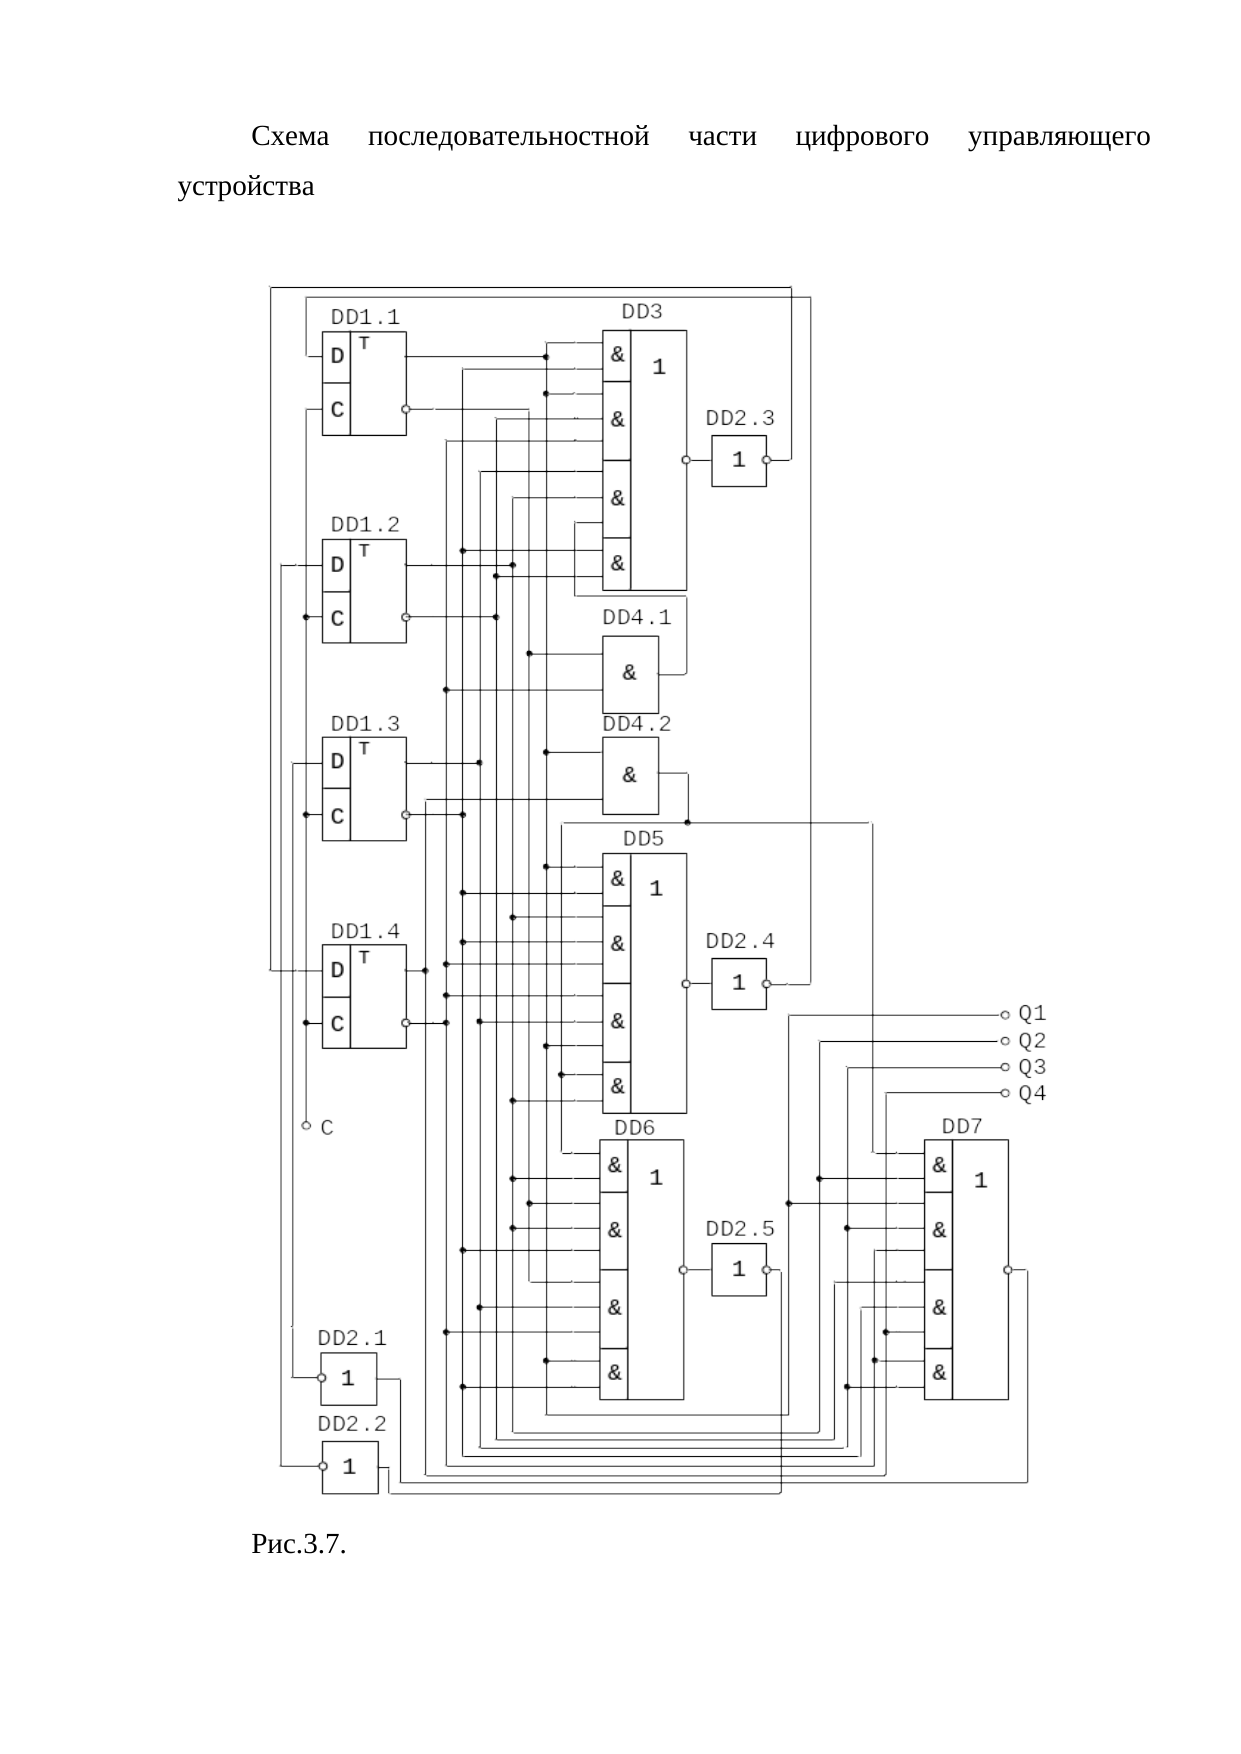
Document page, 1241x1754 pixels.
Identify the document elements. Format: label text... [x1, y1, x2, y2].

text Схема последовательностной части цифрового управляющего устройства [177, 118, 1152, 202]
text Рис.3.7. [177, 1526, 1152, 1560]
